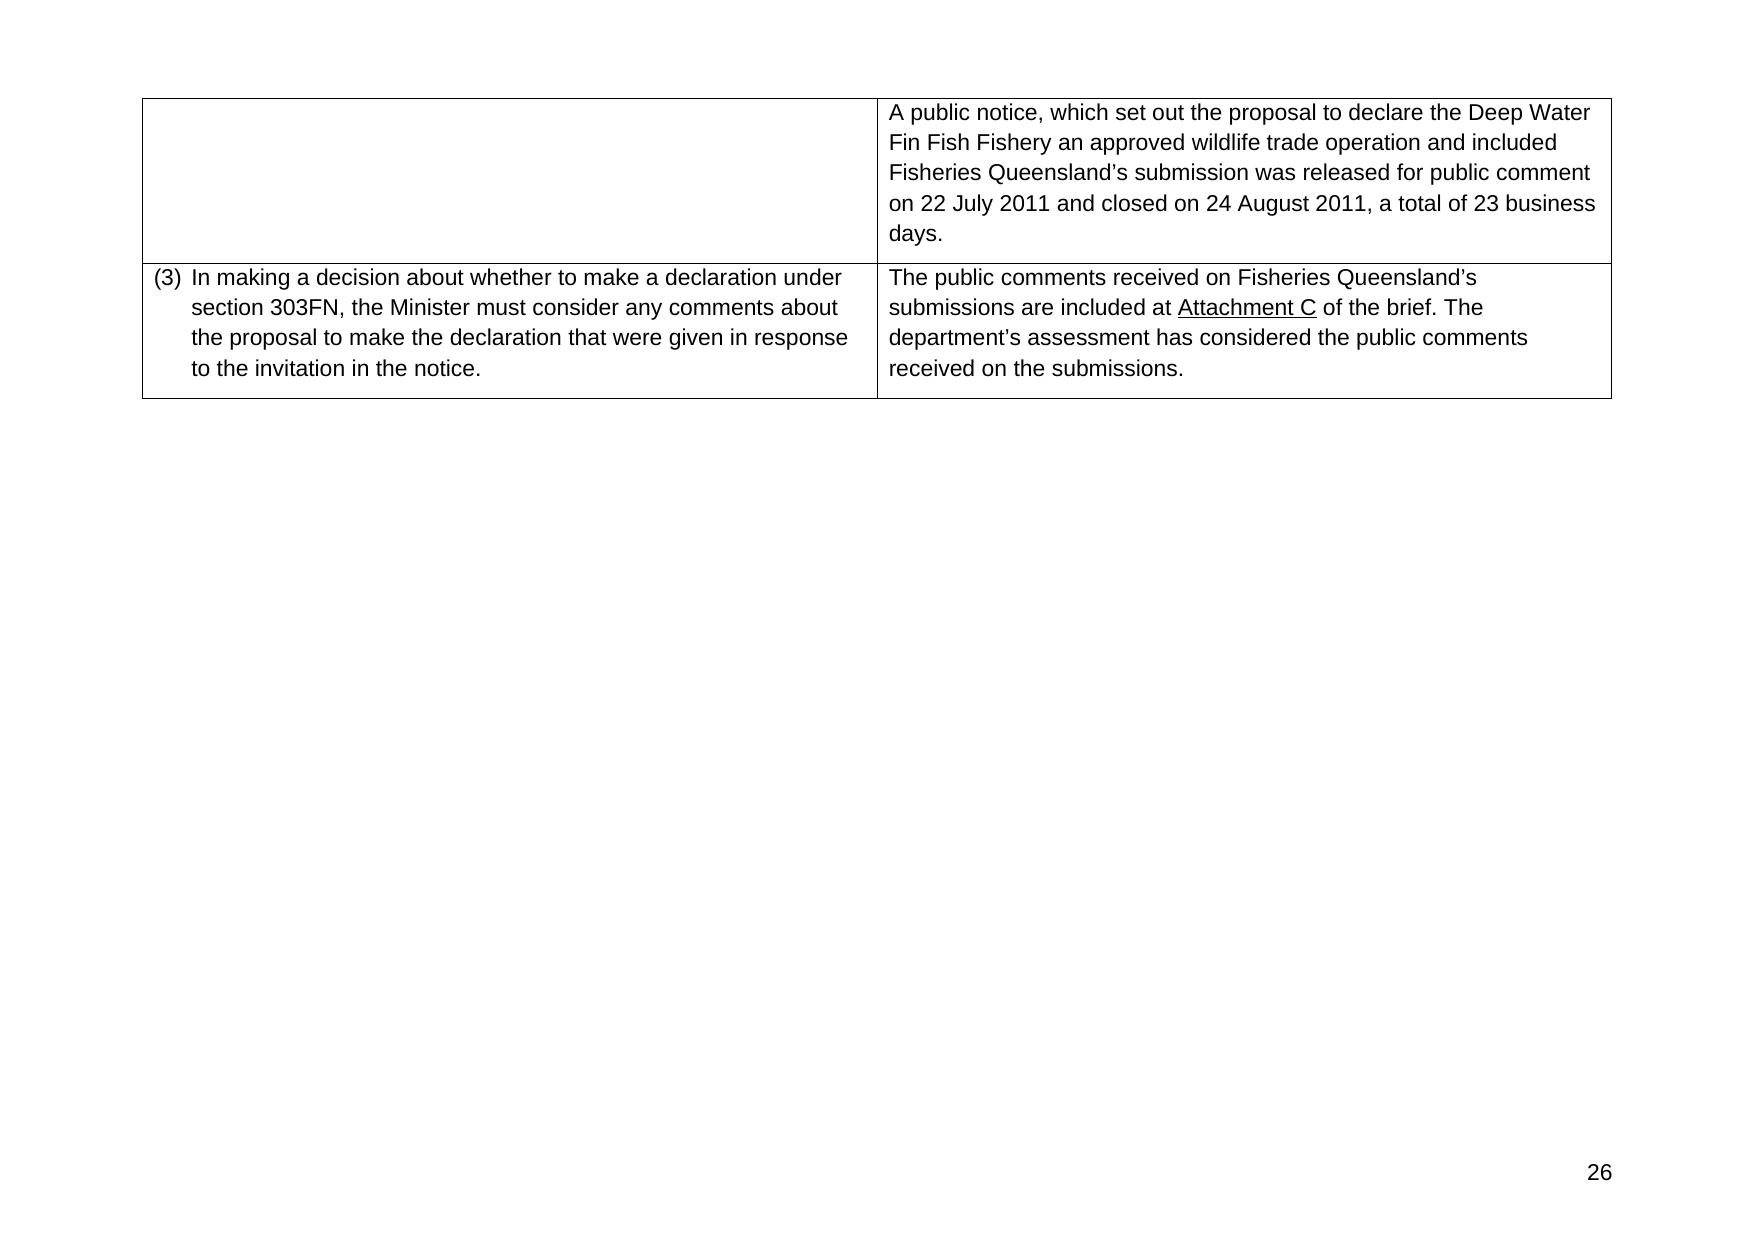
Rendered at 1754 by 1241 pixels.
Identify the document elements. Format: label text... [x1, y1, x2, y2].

table_cell (3) In making a decision about whether to make a declaration under section 303FN, the Minister must consider any comments about the proposal to make the declaration that were given in response to the invitation in the notice. [143, 264, 877, 398]
table_cell The public comments received on Fisheries Queensland’s submissions are included at Attachment C of the brief. The department’s assessment has considered the public comments received on the submissions. [878, 264, 1611, 398]
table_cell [143, 99, 877, 263]
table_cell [878, 99, 1611, 263]
